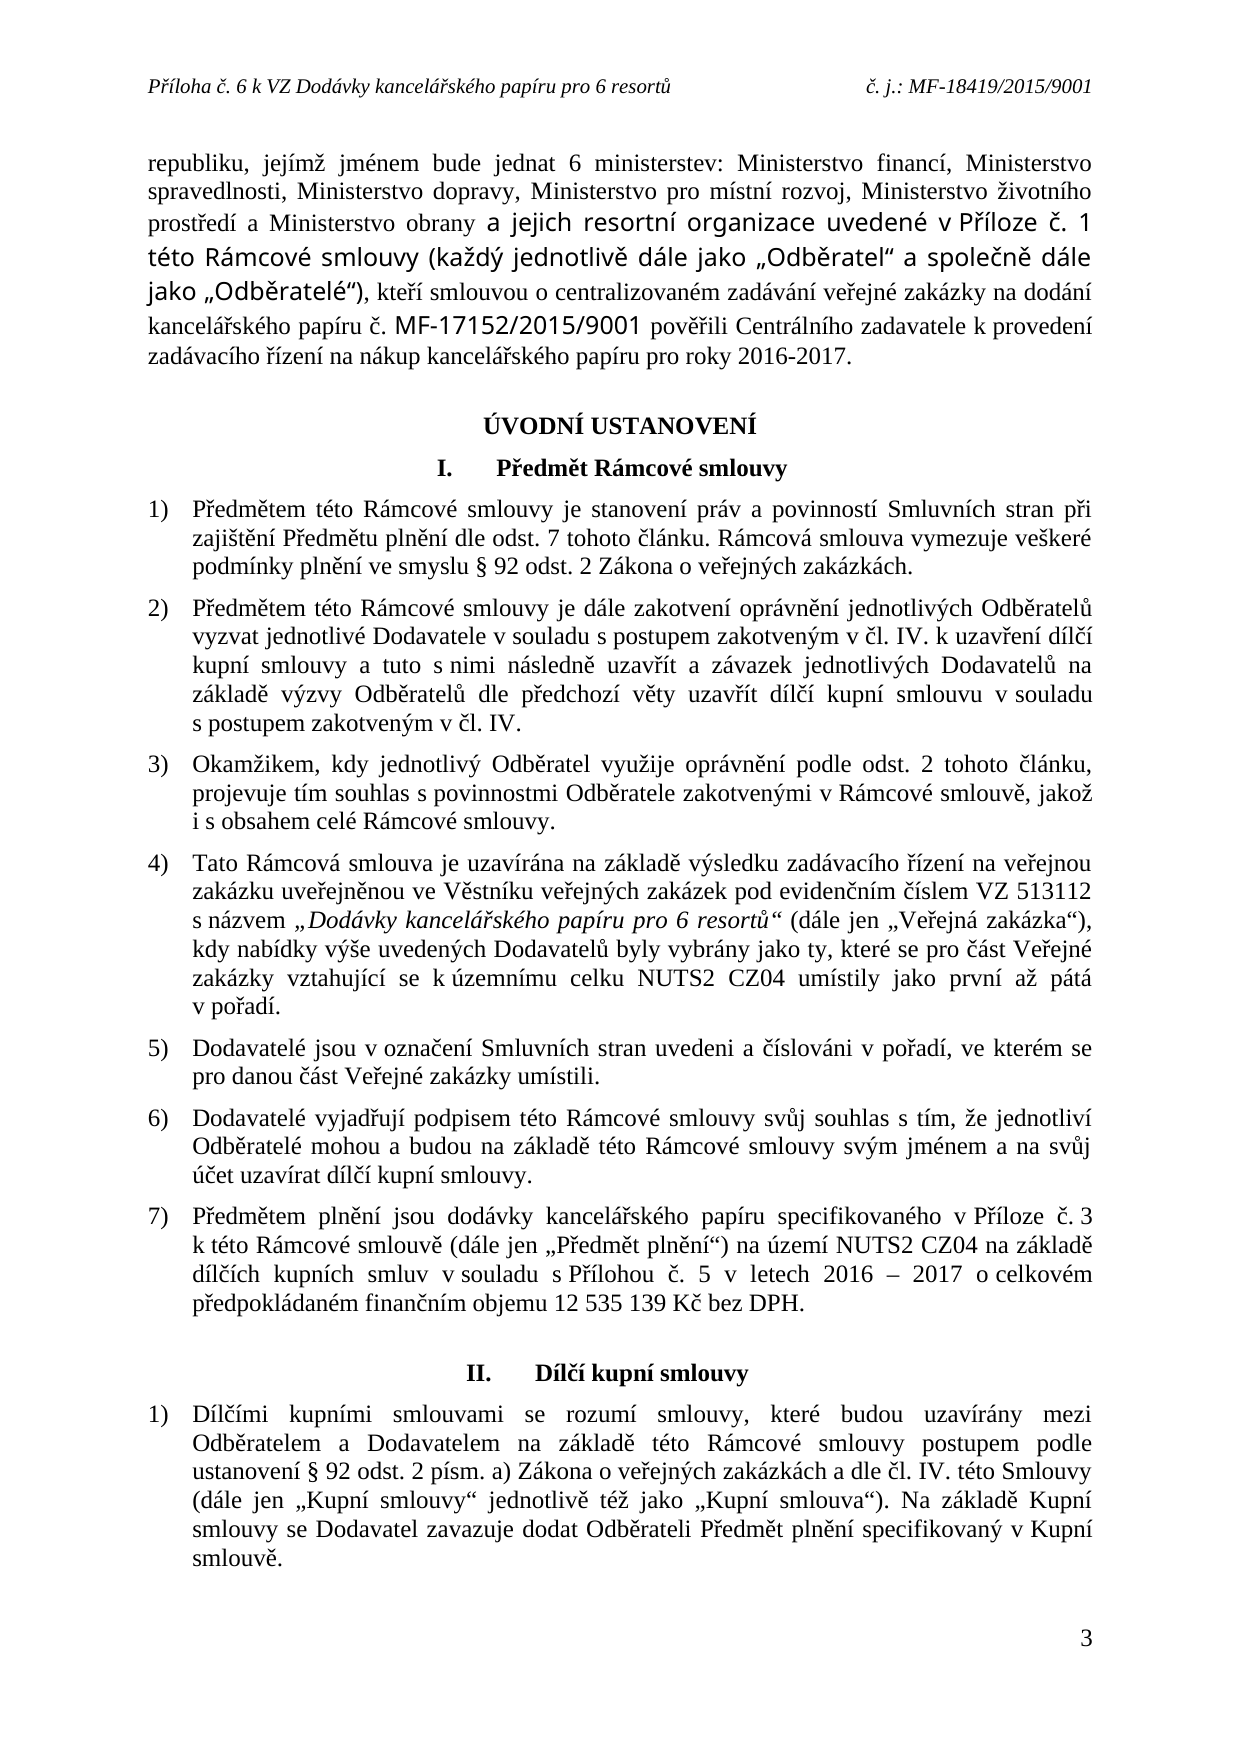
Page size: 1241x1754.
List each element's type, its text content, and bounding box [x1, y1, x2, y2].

list Předmětem této Rámcové smlouvy je dále zakotvení oprávnění jednotlivých Odběratelů vyzvat jednotlivé Dodavatele v souladu s postupem zakotveným v čl. IV. k uzavření dílčí kupní smlouvy a tuto s nimi následně uzavřít a závazek jednotlivých Dodavatelů na základě výzvy Odběratelů dle předchozí věty uzavřít dílčí kupní smlouvu v souladu s postupem zakotveným v čl. IV. [148, 593, 1093, 736]
list Předmět Rámcové smlouvy [148, 453, 1093, 481]
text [148, 148, 1093, 370]
list Dílčími kupními smlouvami se rozumí smlouvy, které budou uzavírány mezi Odběratelem a Dodavatelem na základě této Rámcové smlouvy postupem podle ustanovení § 92 odst. 2 písm. a) Zákona o veřejných zakázkách a dle čl. IV. této Smlouvy (dále jen „Kupní smlouvy“ jednotlivě též jako „Kupní smlouva“). Na základě Kupní smlouvy se Dodavatel zavazuje dodat Odběrateli Předmět plnění specifikovaný v Kupní smlouvě. [148, 1399, 1093, 1571]
list Dodavatelé jsou v označení Smluvních stran uvedeni a číslováni v pořadí, ve kterém se pro danou část Veřejné zakázky umístili. [148, 1033, 1093, 1090]
list Předmětem této Rámcové smlouvy je stanovení práv a povinností Smluvních stran při zajištění Předmětu plnění dle odst. 7 tohoto článku. Rámcová smlouva vymezuje veškeré podmínky plnění ve smyslu § 92 odst. 2 Zákona o veřejných zakázkách. [148, 494, 1093, 580]
list Dodavatelé vyjadřují podpisem této Rámcové smlouvy svůj souhlas s tím, že jednotliví Odběratelé mohou a budou na základě této Rámcové smlouvy svým jménem a na svůj účet uzavírat dílčí kupní smlouvy. [148, 1103, 1093, 1189]
list Okamžikem, kdy jednotlivý Odběratel využije oprávnění podle odst. 2 tohoto článku, projevuje tím souhlas s povinnostmi Odběratele zakotvenými v Rámcové smlouvě, jakož i s obsahem celé Rámcové smlouvy. [148, 749, 1093, 835]
list Tato Rámcová smlouva je uzavírána na základě výsledku zadávacího řízení na veřejnou zakázku uveřejněnou ve Věstníku veřejných zakázek pod evidenčním číslem VZ 513112 s názvem „Dodávky kancelářského papíru pro 6 resortů“ (dále jen „Veřejná zakázka“), kdy nabídky výše uvedených Dodavatelů byly vybrány jako ty, které se pro část Veřejné zakázky vztahující se k územnímu celku NUTS2 CZ04 umístily jako první až pátá v pořadí. [148, 848, 1093, 1020]
list Předmětem plnění jsou dodávky kancelářského papíru specifikovaného v Příloze č. 3 k této Rámcové smlouvě (dále jen „Předmět plnění“) na území NUTS2 CZ04 na základě dílčích kupních smluv v souladu s Přílohou č. 5 v letech 2016 – 2017 o celkovém předpokládaném finančním objemu 12 535 139 Kč bez DPH. [148, 1201, 1093, 1316]
text ÚVODNÍ USTANOVENÍ [148, 411, 1093, 440]
list Dílčí kupní smlouvy [148, 1358, 1093, 1386]
